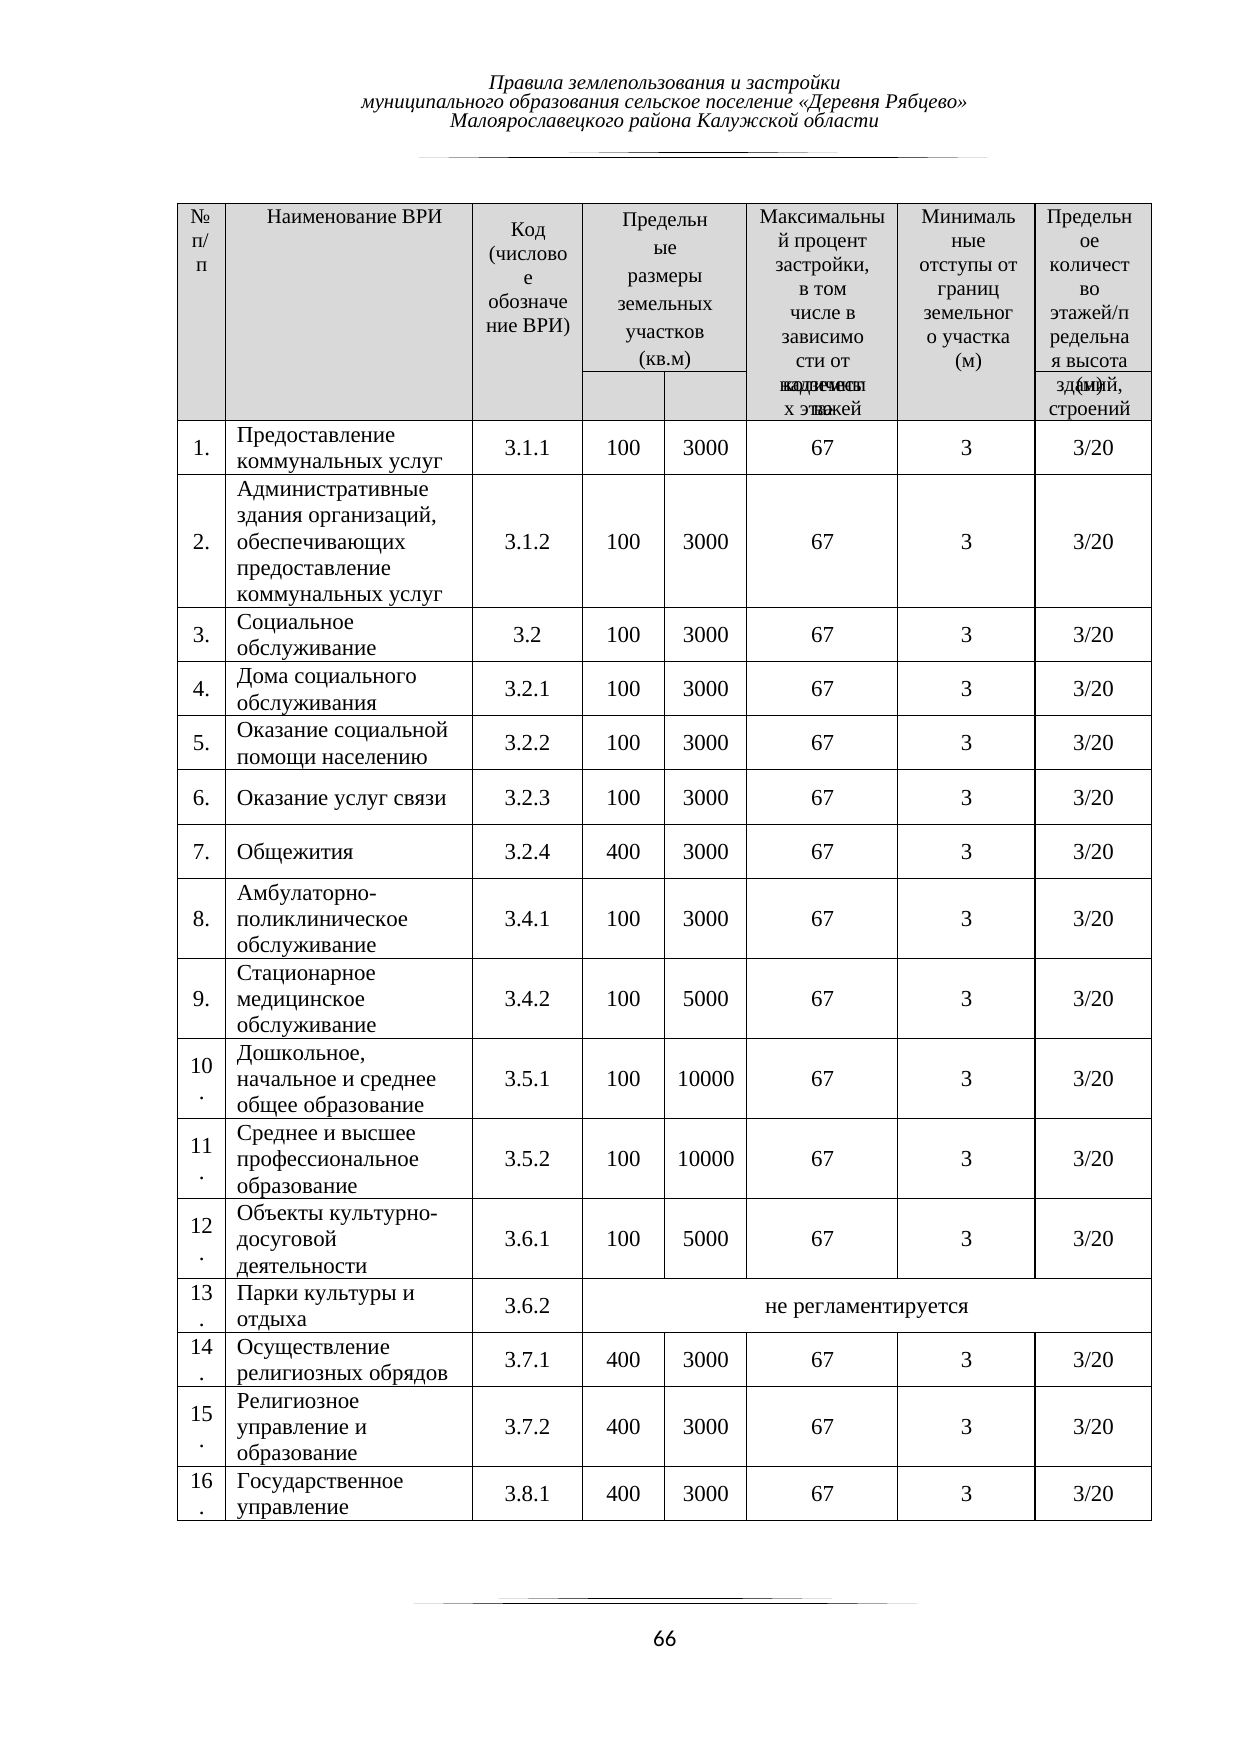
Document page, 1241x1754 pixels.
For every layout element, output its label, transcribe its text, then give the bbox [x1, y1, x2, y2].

table_cell Дошкольное, начальное и среднее общее образование [226, 1039, 472, 1118]
table_cell 3/20 [1036, 662, 1151, 715]
table_cell 10000 [665, 1039, 746, 1118]
table_cell max [665, 372, 746, 420]
table_cell 3 [898, 608, 1034, 661]
table_cell Государственное управление [226, 1467, 472, 1519]
table_cell min [583, 372, 664, 420]
table_cell Общежития [226, 825, 472, 878]
table_cell 3/20 [1036, 1039, 1151, 1118]
table_cell 3000 [665, 421, 746, 474]
table_cell 3/20 [1036, 879, 1151, 958]
table_cell 3000 [665, 1387, 746, 1466]
table_header Наименование ВРИ [226, 204, 472, 420]
table_cell 3.2.3 [473, 770, 582, 823]
table_cell не регламентируется [583, 1279, 1151, 1332]
table_cell 3 [898, 1119, 1034, 1198]
table_cell 5000 [665, 1199, 746, 1278]
table_cell 3/20 [1036, 1387, 1151, 1466]
table_cell 67 [747, 770, 897, 823]
table_cell 3000 [665, 608, 746, 661]
table_cell 67 [747, 959, 897, 1038]
table_cell 3 [898, 716, 1034, 769]
table_cell 3/20 [1036, 421, 1151, 474]
table_cell 100 [583, 1199, 664, 1278]
table_cell 9. [178, 959, 225, 1038]
table_cell 15. [178, 1387, 225, 1466]
table_cell 67 [747, 475, 897, 607]
table_cell 3/20 [1036, 825, 1151, 878]
table_cell 11. [178, 1119, 225, 1198]
table_cell 3 [898, 1467, 1034, 1519]
table_cell 400 [583, 1387, 664, 1466]
table_cell 67 [747, 662, 897, 715]
table_cell 3.7.1 [473, 1333, 582, 1386]
table_cell Оказание услуг связи [226, 770, 472, 823]
table_cell 67 [747, 1387, 897, 1466]
table_cell 100 [583, 879, 664, 958]
table_cell 67 [747, 1467, 897, 1519]
table_cell Административные здания организаций, обеспечивающих предоставление коммунальных услуг [226, 475, 472, 607]
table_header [898, 204, 1034, 420]
table_cell Среднее и высшее профессиональное образование [226, 1119, 472, 1198]
table_cell 3. [178, 608, 225, 661]
table_cell 3.1.2 [473, 475, 582, 607]
table_cell Стационарное медицинское обслуживание [226, 959, 472, 1038]
table_cell 100 [583, 421, 664, 474]
table_cell Оказание социальной помощи населению [226, 716, 472, 769]
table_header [583, 204, 746, 371]
table_cell 3/20 [1036, 608, 1151, 661]
table_cell 100 [583, 608, 664, 661]
table_cell 3.6.1 [473, 1199, 582, 1278]
table_cell 10000 [665, 1119, 746, 1198]
table_cell 1. [178, 421, 225, 474]
table_cell 100 [583, 770, 664, 823]
table_cell 100 [583, 475, 664, 607]
table_cell 3.6.2 [473, 1279, 582, 1332]
table_cell 3/20 [1036, 1333, 1151, 1386]
table_cell 3 [898, 1199, 1034, 1278]
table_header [1036, 204, 1151, 371]
table_cell Дома социального обслуживания [226, 662, 472, 715]
table_cell 3 [898, 770, 1034, 823]
table_cell 100 [583, 1119, 664, 1198]
table_cell 6. [178, 770, 225, 823]
table_cell 3.4.1 [473, 879, 582, 958]
table_cell 3.5.2 [473, 1119, 582, 1198]
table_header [747, 204, 897, 420]
table_cell 3.2 [473, 608, 582, 661]
table_cell 3/20 [1036, 959, 1151, 1038]
table_cell 3000 [665, 1333, 746, 1386]
table_cell 400 [583, 1467, 664, 1519]
table_cell 3.2.2 [473, 716, 582, 769]
table_cell Амбулаторно-поликлиническое обслуживание [226, 879, 472, 958]
table_cell Религиозное управление и образование [226, 1387, 472, 1466]
table_cell Социальное обслуживание [226, 608, 472, 661]
table_header № п/п [178, 204, 225, 420]
table_cell 3 [898, 1039, 1034, 1118]
table_cell 67 [747, 608, 897, 661]
table_cell 3000 [665, 1467, 746, 1519]
table_cell 3 [898, 475, 1034, 607]
table_cell 2. [178, 475, 225, 607]
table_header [1036, 372, 1151, 420]
table_cell 12. [178, 1199, 225, 1278]
table_cell 8. [178, 879, 225, 958]
table_cell 3 [898, 1333, 1034, 1386]
table_cell 67 [747, 716, 897, 769]
table_cell 3/20 [1036, 716, 1151, 769]
table_cell 10. [178, 1039, 225, 1118]
table_cell 3000 [665, 716, 746, 769]
table_cell 67 [747, 421, 897, 474]
table_cell 67 [747, 1119, 897, 1198]
table_cell 3/20 [1036, 770, 1151, 823]
table_cell 3000 [665, 475, 746, 607]
table_cell 3.2.4 [473, 825, 582, 878]
table_cell 3/20 [1036, 1119, 1151, 1198]
table_cell 3.1.1 [473, 421, 582, 474]
table_cell 3/20 [1036, 475, 1151, 607]
table_cell 3000 [665, 662, 746, 715]
table_cell 67 [747, 1039, 897, 1118]
table_cell 3000 [665, 825, 746, 878]
table_cell 3.2.1 [473, 662, 582, 715]
table_cell 3 [898, 879, 1034, 958]
table_cell Парки культуры и отдыха [226, 1279, 472, 1332]
table_cell 3/20 [1036, 1199, 1151, 1278]
table_cell 100 [583, 662, 664, 715]
table_cell 400 [583, 1333, 664, 1386]
table_cell Предоставление коммунальных услуг [226, 421, 472, 474]
table_cell 3 [898, 1387, 1034, 1466]
table_cell 3 [898, 421, 1034, 474]
table_cell 100 [583, 716, 664, 769]
table_cell 3 [898, 662, 1034, 715]
table_cell 3/20 [1036, 1467, 1151, 1519]
table_cell 13. [178, 1279, 225, 1332]
table_cell 67 [747, 1333, 897, 1386]
table_cell 3 [898, 959, 1034, 1038]
table_cell 3 [898, 825, 1034, 878]
table_cell 5000 [665, 959, 746, 1038]
table_cell 3000 [665, 770, 746, 823]
table_cell 14. [178, 1333, 225, 1386]
table_cell 100 [583, 1039, 664, 1118]
table_cell 67 [747, 825, 897, 878]
table_cell Объекты культурно-досуговой деятельности [226, 1199, 472, 1278]
table_cell 3.7.2 [473, 1387, 582, 1466]
table_cell 16. [178, 1467, 225, 1519]
table_cell 4. [178, 662, 225, 715]
table_cell 3000 [665, 879, 746, 958]
table_cell 100 [583, 959, 664, 1038]
table_cell 3.5.1 [473, 1039, 582, 1118]
table_cell 400 [583, 825, 664, 878]
table_cell 5. [178, 716, 225, 769]
table_cell 3.4.2 [473, 959, 582, 1038]
table_cell 7. [178, 825, 225, 878]
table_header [473, 204, 582, 420]
table_cell 67 [747, 879, 897, 958]
table_cell Осуществление религиозных обрядов [226, 1333, 472, 1386]
table_cell 3.8.1 [473, 1467, 582, 1519]
table_cell 67 [747, 1199, 897, 1278]
